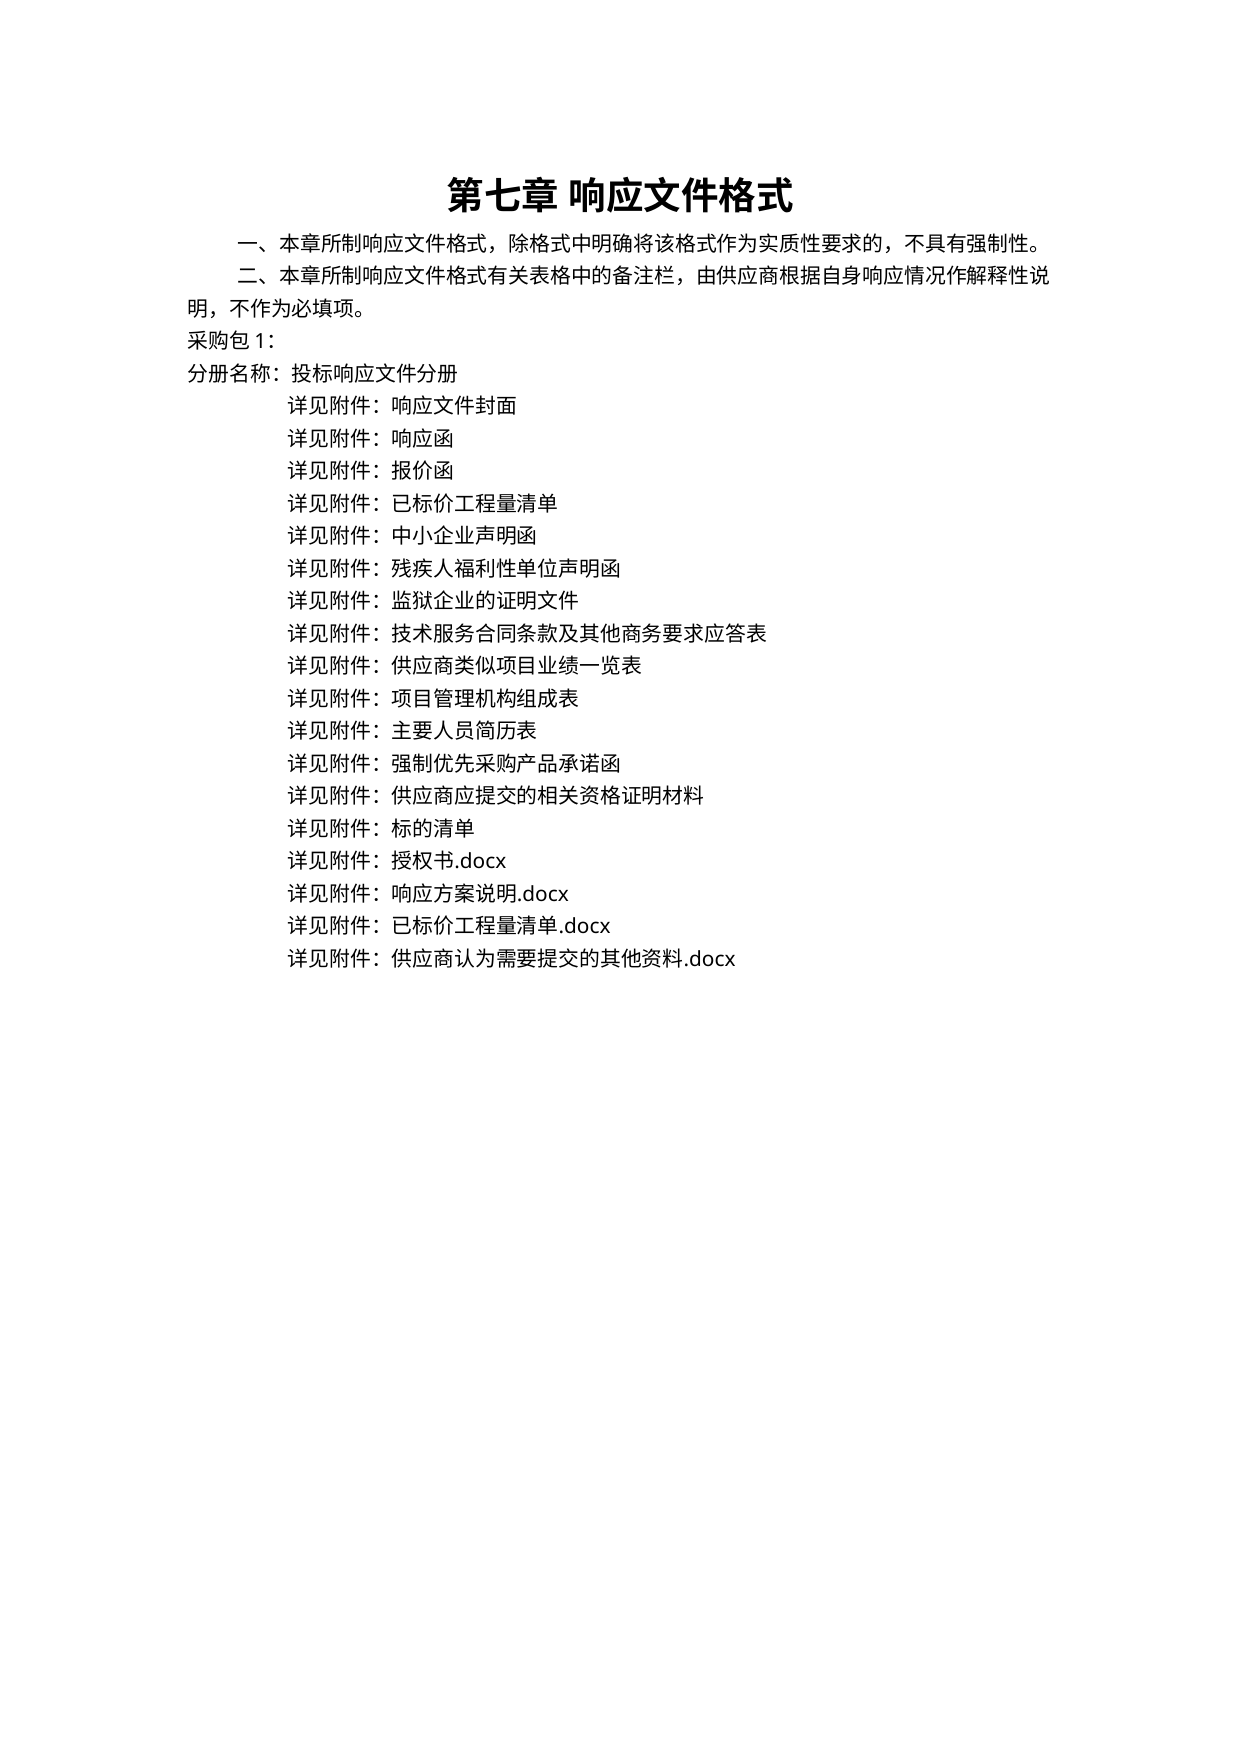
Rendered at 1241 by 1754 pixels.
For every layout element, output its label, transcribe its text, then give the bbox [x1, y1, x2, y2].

text 采购包1： [187, 324, 1053, 357]
text 详见附件：供应商类似项目业绩一览表 [187, 649, 1053, 682]
text 详见附件：残疾人福利性单位声明函 [187, 552, 1053, 584]
text 详见附件：中小企业声明函 [187, 519, 1053, 552]
text 详见附件：强制优先采购产品承诺函 [187, 747, 1053, 779]
text 分册名称：投标响应文件分册 [187, 357, 1053, 389]
text 详见附件：响应文件封面 [187, 389, 1053, 422]
text 详见附件：标的清单 [187, 812, 1053, 844]
text 详见附件：监狱企业的证明文件 [187, 584, 1053, 617]
text 二、本章所制响应文件格式有关表格中的备注栏，由供应商根据自身响应情况作解释性说明，不作为必填项。 [187, 259, 1053, 324]
text 详见附件：供应商认为需要提交的其他资料.docx [187, 942, 1053, 974]
text 详见附件：技术服务合同条款及其他商务要求应答表 [187, 617, 1053, 649]
text 详见附件：已标价工程量清单 [187, 487, 1053, 519]
text 详见附件：供应商应提交的相关资格证明材料 [187, 779, 1053, 812]
text 详见附件：授权书.docx [187, 844, 1053, 877]
text 详见附件：主要人员简历表 [187, 714, 1053, 747]
text 详见附件：响应方案说明.docx [187, 877, 1053, 909]
text 详见附件：已标价工程量清单.docx [187, 909, 1053, 942]
text 详见附件：响应函 [187, 422, 1053, 454]
text 详见附件：报价函 [187, 454, 1053, 487]
text 第七章 响应文件格式 [187, 162, 1053, 227]
text 详见附件：项目管理机构组成表 [187, 682, 1053, 714]
text 一、本章所制响应文件格式，除格式中明确将该格式作为实质性要求的，不具有强制性。 [187, 227, 1053, 259]
